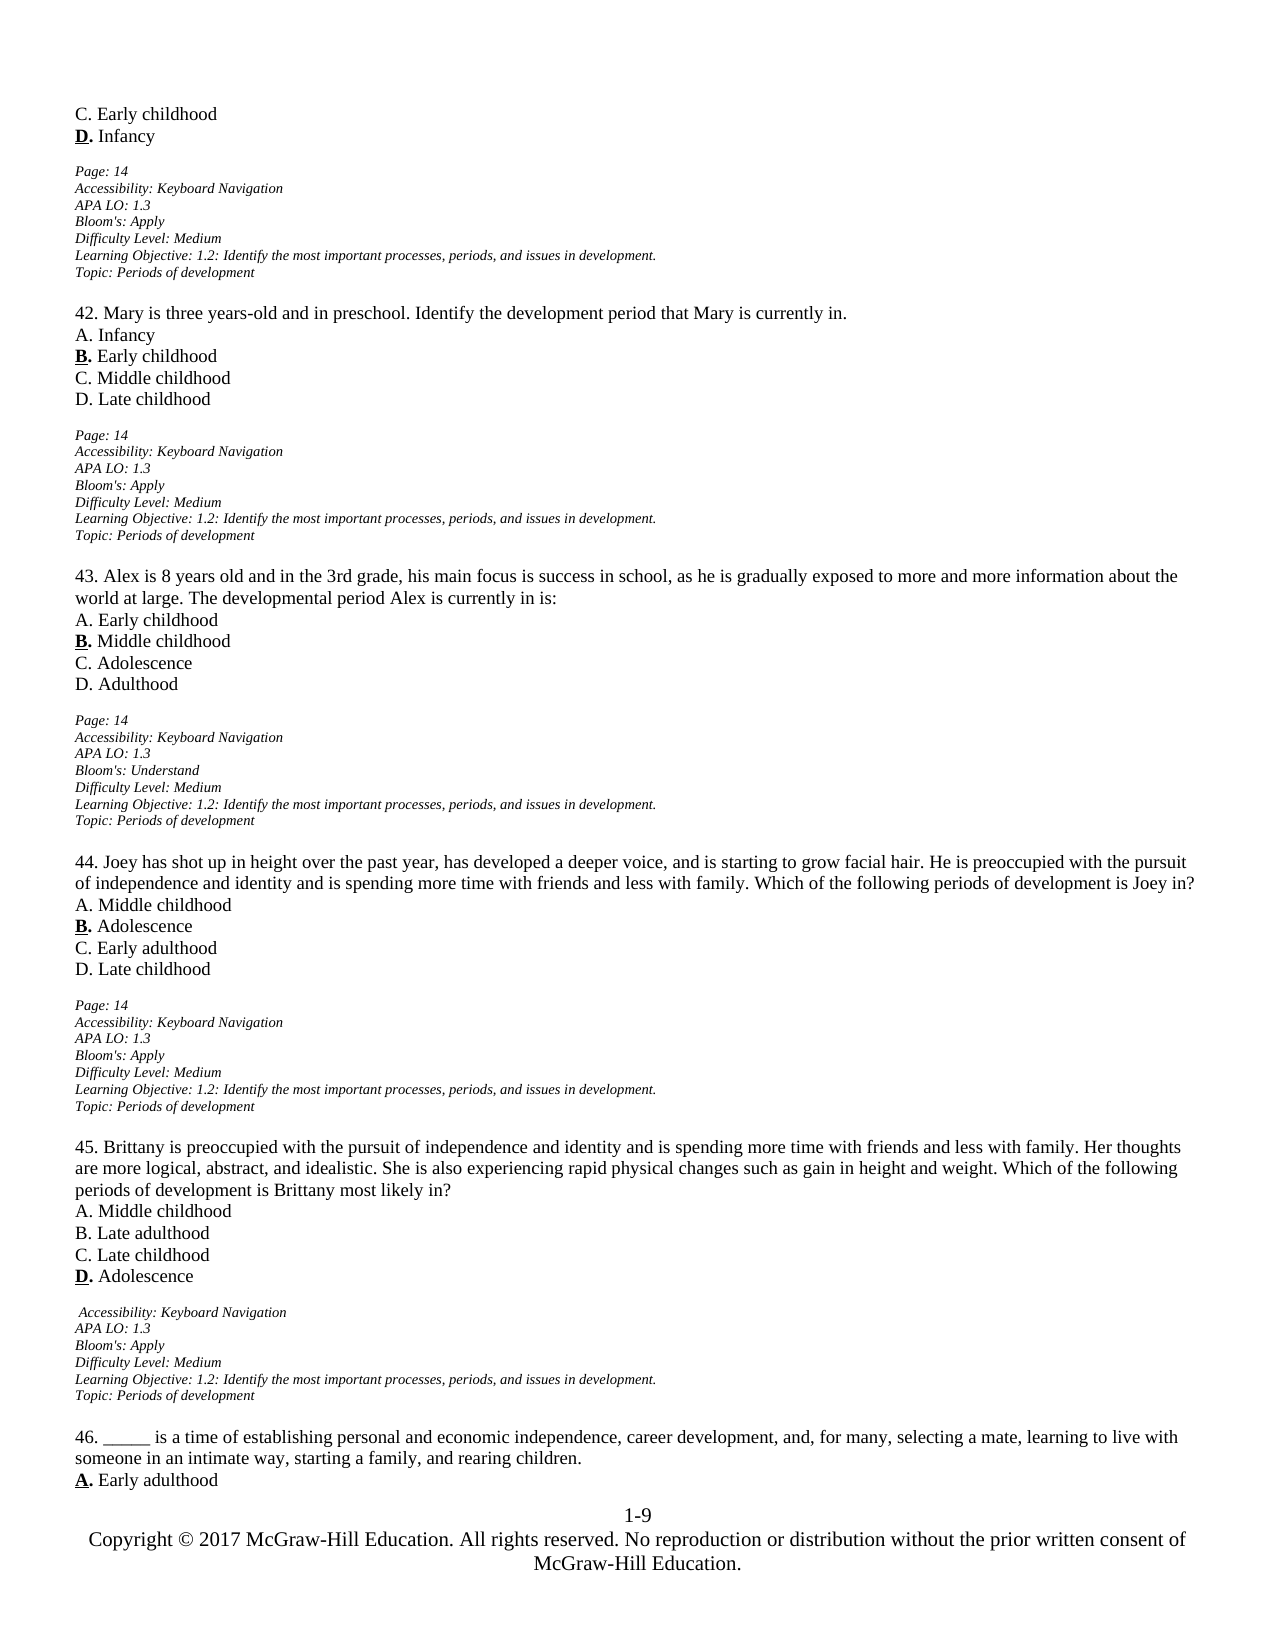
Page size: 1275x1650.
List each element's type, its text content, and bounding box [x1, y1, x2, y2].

text APA LO: 1.3 [75, 1320, 1200, 1337]
text A. Middle childhood [75, 894, 1200, 915]
text Difficulty Level: Medium [75, 1064, 1200, 1081]
text Topic: Periods of development [75, 263, 1200, 280]
text APA LO: 1.3 [75, 460, 1200, 477]
text APA LO: 1.3 [75, 1030, 1200, 1047]
text B. Late adulthood [75, 1222, 1200, 1243]
text C. Late childhood [75, 1243, 1200, 1265]
text D. Infancy [75, 124, 1200, 146]
text Accessibility: Keyboard Navigation [75, 1287, 1200, 1320]
text Page: 14 Accessibility: Keyboard Navigation [75, 695, 1200, 745]
text A. Infancy [75, 323, 1200, 345]
text C. Early adulthood [75, 937, 1200, 958]
text A. Early adulthood [75, 1469, 1200, 1490]
text C. Early childhood [75, 103, 1200, 124]
text Topic: Periods of development [75, 527, 1200, 544]
text Bloom's: Apply [75, 213, 1200, 230]
text Bloom's: Apply [75, 477, 1200, 493]
text Bloom's: Understand [75, 762, 1200, 779]
text Topic: Periods of development [75, 1097, 1200, 1114]
text Page: 14 Accessibility: Keyboard Navigation [75, 980, 1200, 1030]
text D. Late childhood [75, 388, 1200, 410]
text Difficulty Level: Medium [75, 1354, 1200, 1370]
text B. Early childhood [75, 345, 1200, 367]
text B. Adolescence [75, 915, 1200, 937]
text Bloom's: Apply [75, 1337, 1200, 1354]
text D. Adolescence [75, 1265, 1200, 1287]
text C. Middle childhood [75, 367, 1200, 388]
text A. Early childhood [75, 608, 1200, 630]
text C. Adolescence [75, 652, 1200, 673]
text Bloom's: Apply [75, 1047, 1200, 1064]
text Learning Objective: 1.2: Identify the most important processes, periods, and issues in development. [75, 1081, 1200, 1097]
text 46. _____ is a time of establishing personal and economic independence, career development, and, for many, selecting a mate, learning to live with someone in an intimate way, starting a family, and rearing children. [75, 1426, 1200, 1469]
text D. Late childhood [75, 958, 1200, 980]
text B. Middle childhood [75, 630, 1200, 652]
text Difficulty Level: Medium [75, 493, 1200, 510]
text D. Adulthood [75, 673, 1200, 695]
text Learning Objective: 1.2: Identify the most important processes, periods, and issues in development. [75, 510, 1200, 527]
text Page: 14 Accessibility: Keyboard Navigation [75, 410, 1200, 460]
text Learning Objective: 1.2: Identify the most important processes, periods, and issues in development. [75, 795, 1200, 812]
text Difficulty Level: Medium [75, 779, 1200, 795]
text Difficulty Level: Medium [75, 230, 1200, 247]
text 42. Mary is three years-old and in preschool. Identify the development period that Mary is currently in. [75, 302, 1200, 323]
text APA LO: 1.3 [75, 745, 1200, 762]
text 43. Alex is 8 years old and in the 3rd grade, his main focus is success in school, as he is gradually exposed to more and more information about the world at large. The developmental period Alex is currently in is: [75, 565, 1200, 608]
text Learning Objective: 1.2: Identify the most important processes, periods, and issues in development. [75, 247, 1200, 263]
text Topic: Periods of development [75, 1387, 1200, 1404]
text Learning Objective: 1.2: Identify the most important processes, periods, and issues in development. [75, 1370, 1200, 1387]
text Topic: Periods of development [75, 812, 1200, 829]
text Page: 14 Accessibility: Keyboard Navigation [75, 146, 1200, 196]
text 44. Joey has shot up in height over the past year, has developed a deeper voice, and is starting to grow facial hair. He is preoccupied with the pursuit of independence and identity and is spending more time with friends and less with family. Which of the following periods of development is Joey in? [75, 851, 1200, 894]
text 45. Brittany is preoccupied with the pursuit of independence and identity and is spending more time with friends and less with family. Her thoughts are more logical, abstract, and idealistic. She is also experiencing rapid physical changes such as gain in height and weight. Which of the following periods of development is Brittany most likely in? [75, 1136, 1200, 1200]
text A. Middle childhood [75, 1200, 1200, 1222]
text APA LO: 1.3 [75, 196, 1200, 213]
